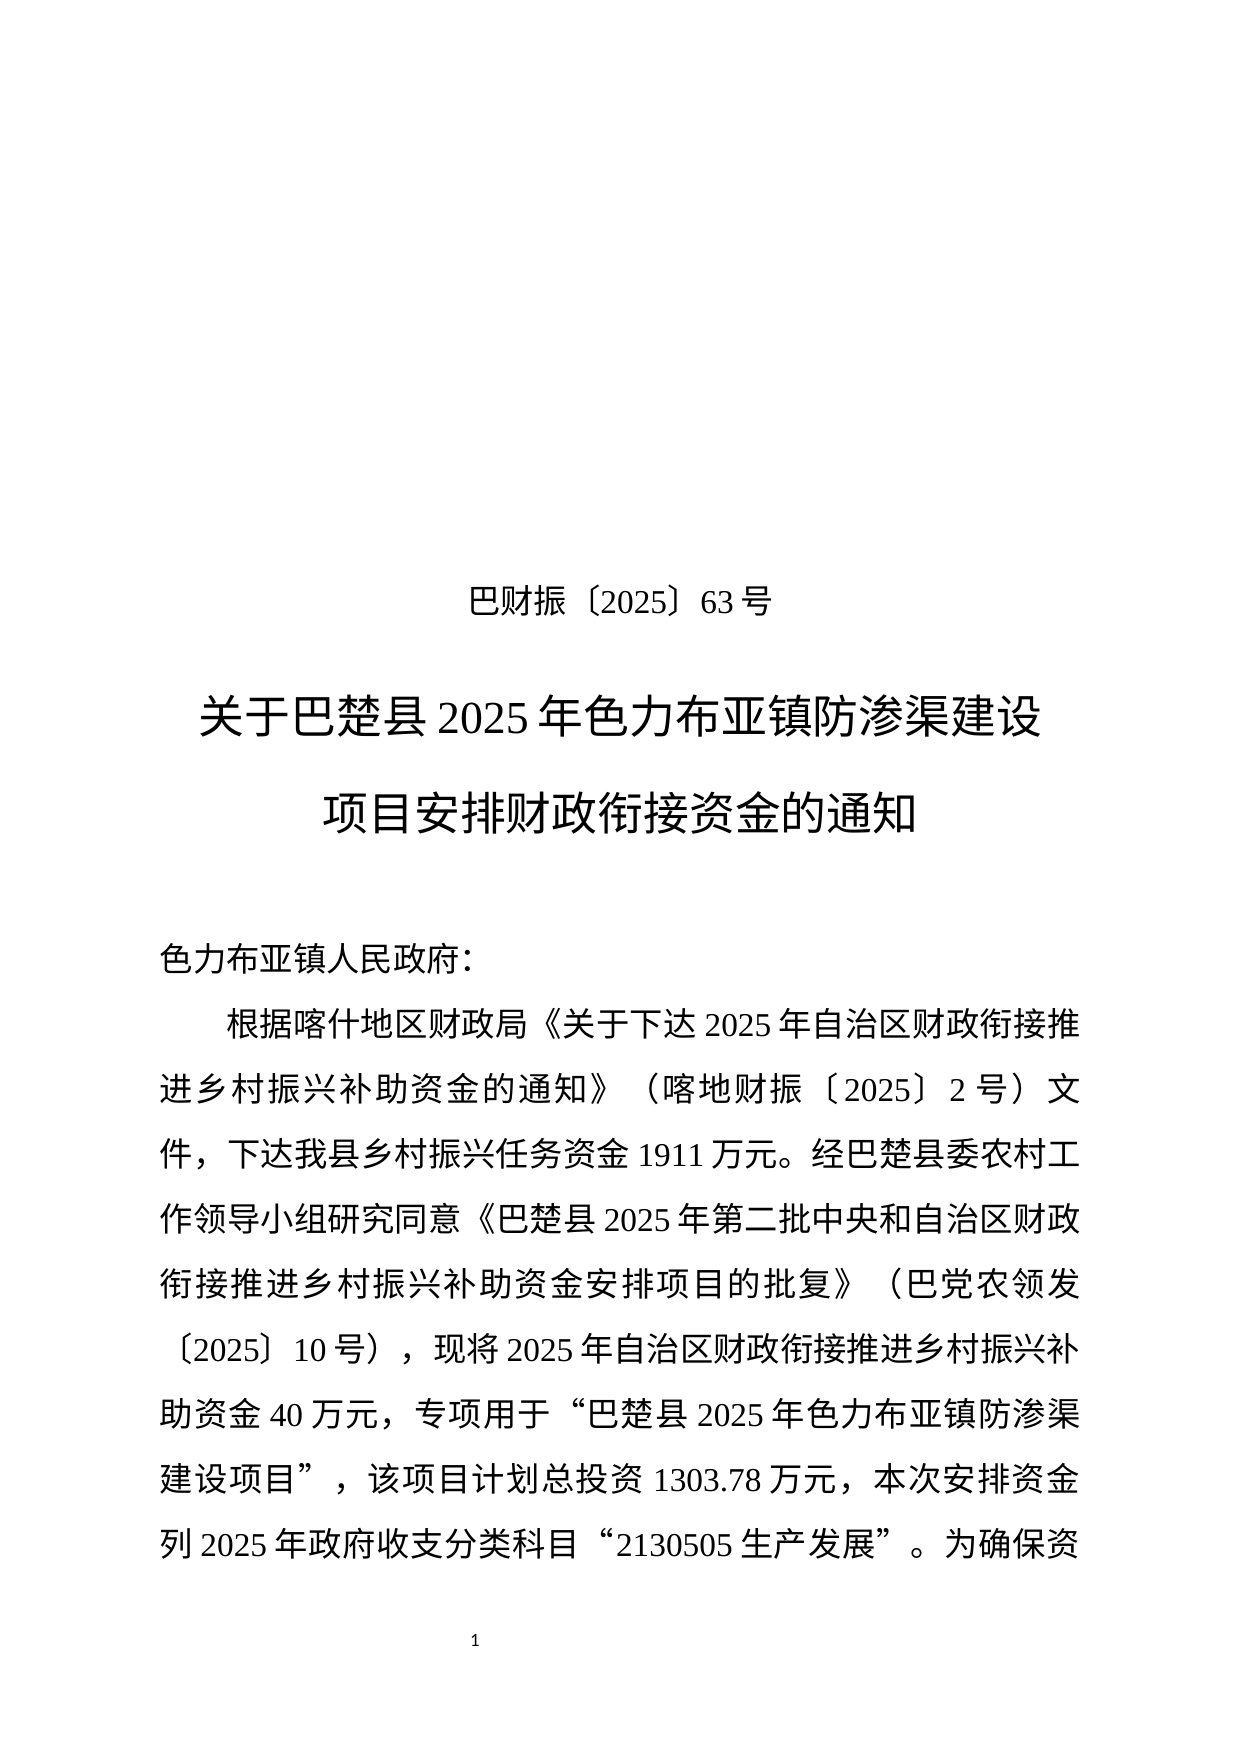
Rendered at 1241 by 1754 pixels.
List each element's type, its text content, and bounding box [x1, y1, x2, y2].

text 项目安排财政衔接资金的通知 [159, 762, 1081, 859]
subtitle 巴财振〔2025〕63号 [159, 567, 1081, 632]
text 关于巴楚县2025年色力布亚镇防渗渠建设 [159, 664, 1081, 762]
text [159, 989, 1081, 1574]
text 色力布亚镇人民政府： [159, 924, 1081, 989]
